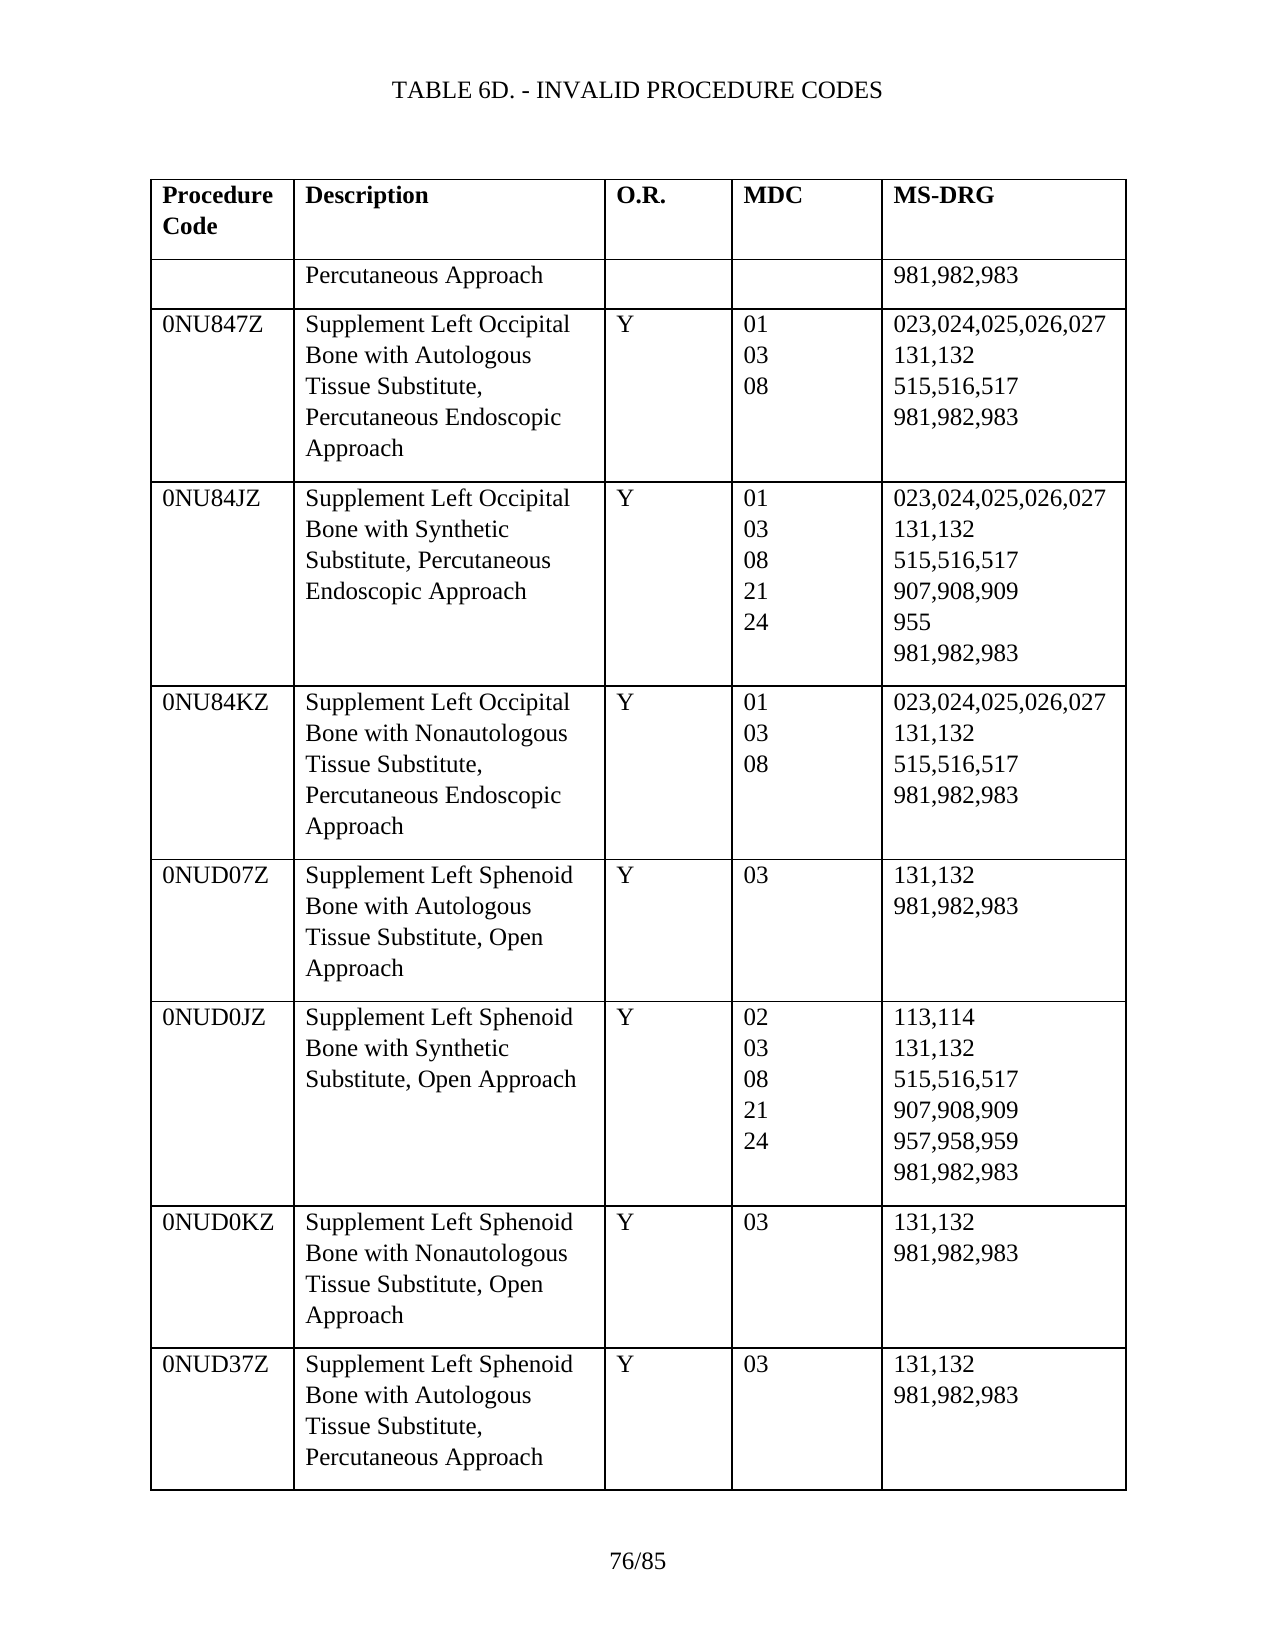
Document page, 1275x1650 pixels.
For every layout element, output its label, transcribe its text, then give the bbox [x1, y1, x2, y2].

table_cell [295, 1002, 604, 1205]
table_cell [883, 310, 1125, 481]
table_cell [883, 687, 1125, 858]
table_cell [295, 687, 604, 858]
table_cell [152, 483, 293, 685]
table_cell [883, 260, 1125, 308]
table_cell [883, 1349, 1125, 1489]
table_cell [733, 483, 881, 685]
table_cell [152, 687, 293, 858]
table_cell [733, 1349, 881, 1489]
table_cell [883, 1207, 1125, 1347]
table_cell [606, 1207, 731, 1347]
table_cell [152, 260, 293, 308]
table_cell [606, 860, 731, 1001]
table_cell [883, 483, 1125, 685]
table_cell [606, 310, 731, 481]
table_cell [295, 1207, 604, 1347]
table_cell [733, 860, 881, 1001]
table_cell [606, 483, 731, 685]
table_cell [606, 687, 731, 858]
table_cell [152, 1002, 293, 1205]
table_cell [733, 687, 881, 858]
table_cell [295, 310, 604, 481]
table_header MDC [733, 180, 881, 259]
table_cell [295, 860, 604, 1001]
table_header O.R. [606, 180, 731, 259]
table_header Procedure Code [152, 180, 293, 259]
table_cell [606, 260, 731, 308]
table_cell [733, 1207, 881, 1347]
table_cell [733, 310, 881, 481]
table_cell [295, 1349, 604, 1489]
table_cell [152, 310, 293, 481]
table_header MS-DRG [883, 180, 1125, 259]
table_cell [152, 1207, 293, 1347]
table_header Description [295, 180, 604, 259]
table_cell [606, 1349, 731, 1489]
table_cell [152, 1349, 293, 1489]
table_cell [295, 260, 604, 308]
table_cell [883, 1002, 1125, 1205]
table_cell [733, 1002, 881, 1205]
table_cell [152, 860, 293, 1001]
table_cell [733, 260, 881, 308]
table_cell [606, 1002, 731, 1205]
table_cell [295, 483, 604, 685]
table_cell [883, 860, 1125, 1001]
